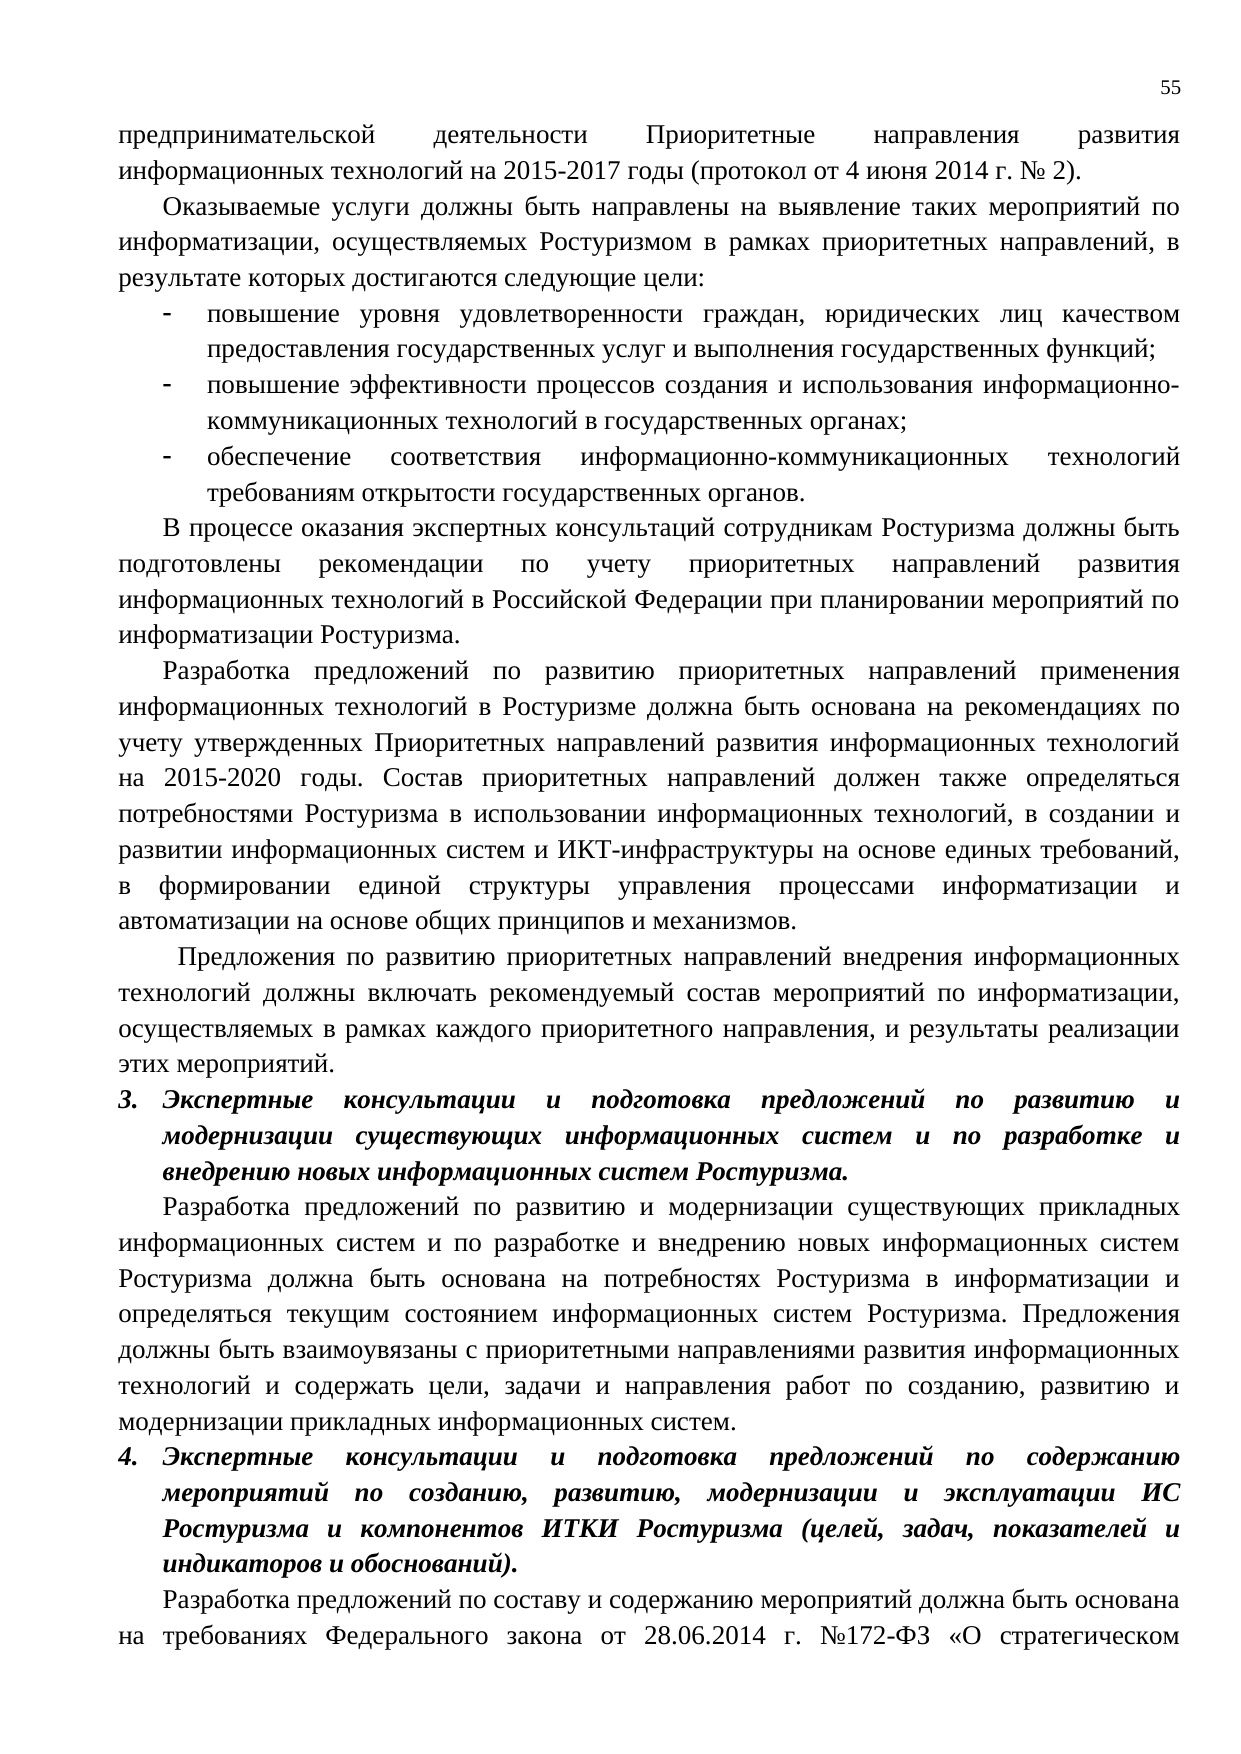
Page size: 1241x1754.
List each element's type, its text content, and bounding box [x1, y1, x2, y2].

list повышение эффективности процессов создания и использования информационно-коммуникационных технологий в государственных органах; [162, 368, 1181, 435]
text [118, 118, 1181, 185]
text В процессе оказания экспертных консультаций сотрудникам Ростуризма должны быть подготовлены рекомендации по учету приоритетных направлений развития информационных технологий в Российской Федерации при планировании мероприятий по информатизации Ростуризма. [118, 511, 1181, 650]
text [118, 1583, 1181, 1650]
list обеспечение соответствия информационно-коммуникационных технологий требованиям открытости государственных органов. [162, 440, 1181, 507]
text Предложения по развитию приоритетных направлений внедрения информационных технологий должны включать рекомендуемый состав мероприятий по информатизации, осуществляемых в рамках каждого приоритетного направления, и результаты реализации этих мероприятий. [118, 940, 1181, 1078]
text Разработка предложений по развитию и модернизации существующих прикладных информационных систем и по разработке и внедрению новых информационных систем Ростуризма должна быть основана на потребностях Ростуризма в информатизации и определяться текущим состоянием информационных систем Ростуризма. Предложения должны быть взаимоувязаны с приоритетными направлениями развития информационных технологий и содержать цели, задачи и направления работ по созданию, развитию и модернизации прикладных информационных систем. [118, 1190, 1181, 1436]
text Оказываемые услуги должны быть направлены на выявление таких мероприятий по информатизации, осуществляемых Ростуризмом в рамках приоритетных направлений, в результате которых достигаются следующие цели: [118, 189, 1181, 292]
text Разработка предложений по развитию приоритетных направлений применения информационных технологий в Ростуризме должна быть основана на рекомендациях по учету утвержденных Приоритетных направлений развития информационных технологий на 2015-2020 годы. Состав приоритетных направлений должен также определяться потребностями Ростуризма в использовании информационных технологий, в создании и развитии информационных систем и ИКТ-инфраструктуры на основе единых требований, в формировании единой структуры управления процессами информатизации и автоматизации на основе общих принципов и механизмов. [118, 654, 1181, 936]
list Экспертные консультации и подготовка предложений по развитию и модернизации существующих информационных систем и по разработке и внедрению новых информационных систем Ростуризма. [118, 1083, 1181, 1186]
list повышение уровня удовлетворенности граждан, юридических лиц качеством предоставления государственных услуг и выполнения государственных функций; [162, 297, 1181, 364]
list Экспертные консультации и подготовка предложений по содержанию мероприятий по созданию, развитию, модернизации и эксплуатации ИС Ростуризма и компонентов ИТКИ Ростуризма (целей, задач, показателей и индикаторов и обоснований). [118, 1440, 1181, 1579]
